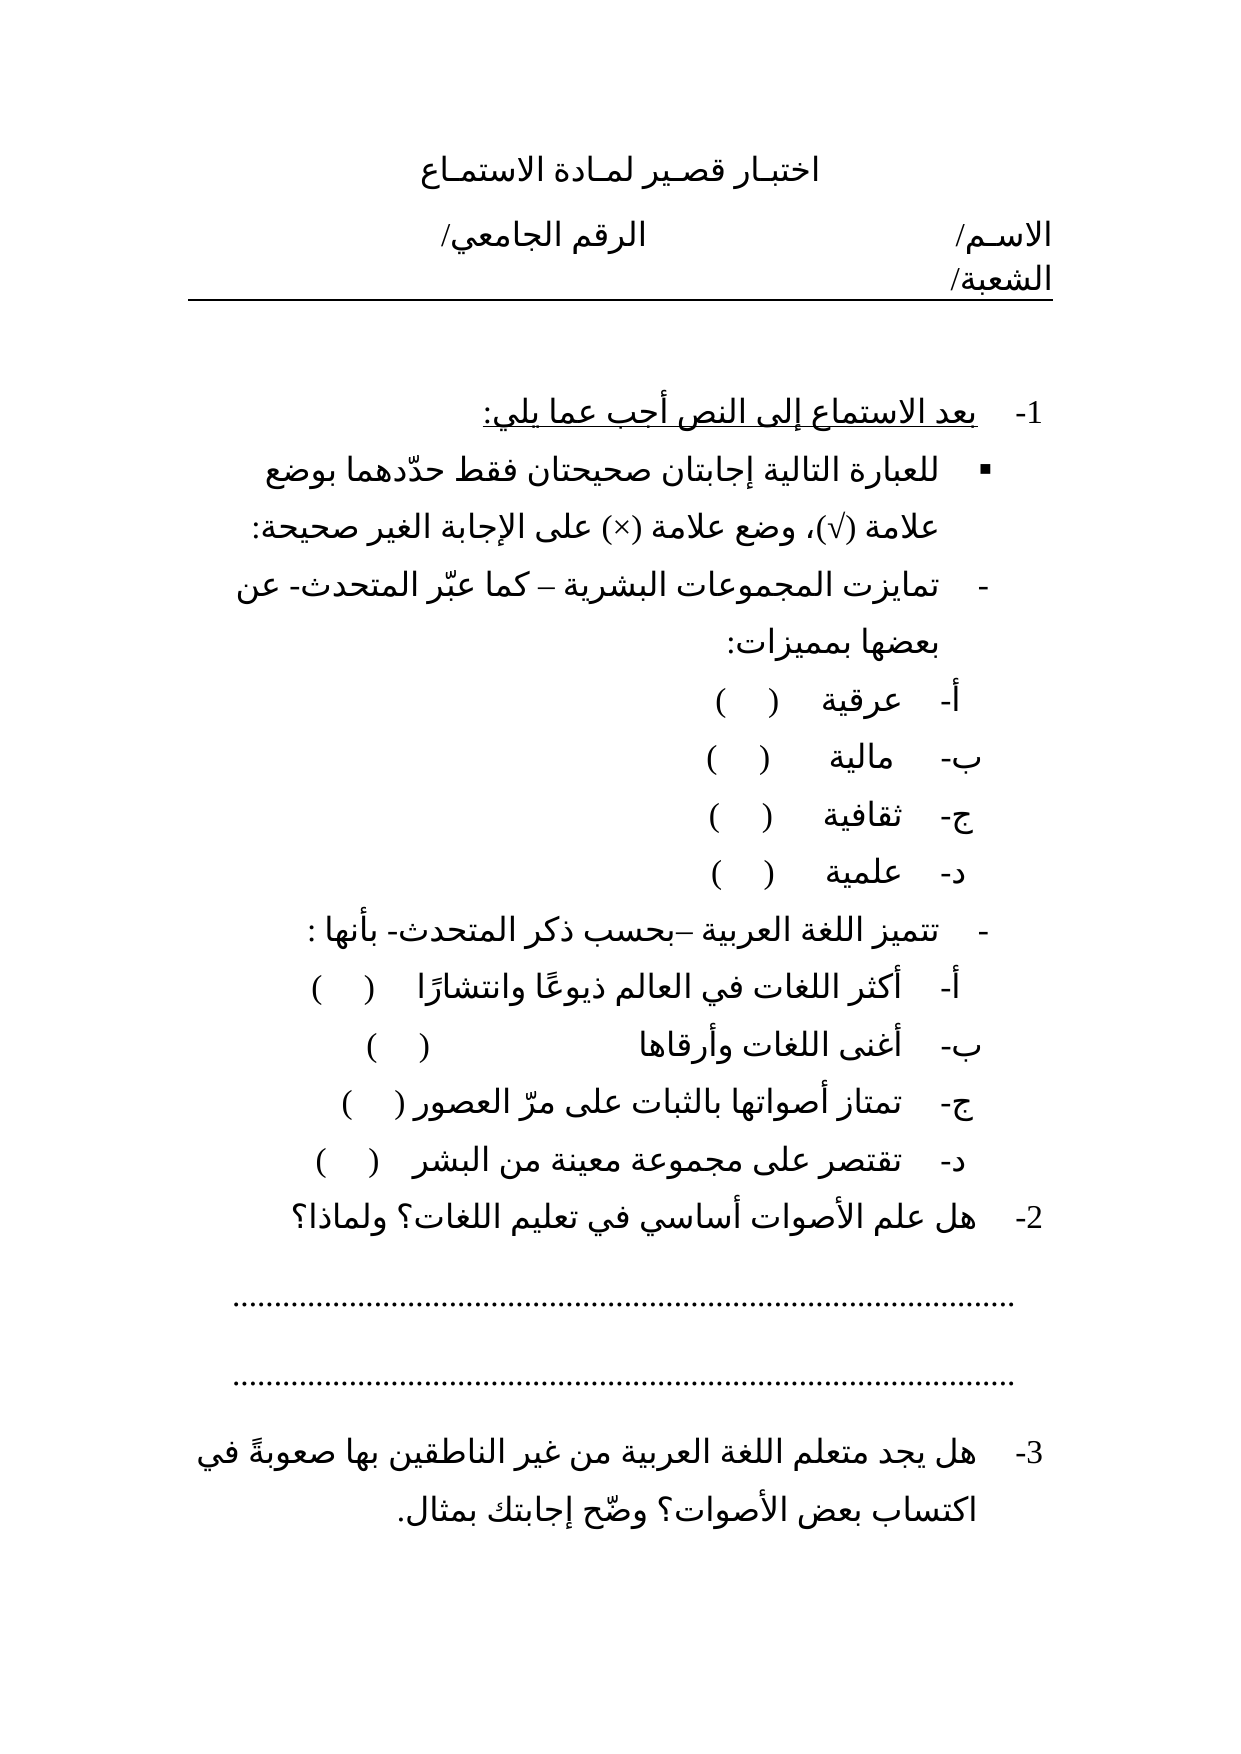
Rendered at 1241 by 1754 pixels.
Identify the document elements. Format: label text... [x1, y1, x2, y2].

list عرقية ( ) [187, 680, 940, 718]
list تمتاز أصواتها بالثبات على مرّ العصور ( ) [187, 1082, 940, 1121]
text الاسـم/ الرقم الجامعي/ الشعبة/ [187, 215, 1053, 301]
list علمية ( ) [187, 852, 940, 891]
text .............................................................................................. [187, 1276, 1015, 1314]
list هل علم الأصوات أساسي في تعليم اللغات؟ ولماذا؟ [187, 1197, 1015, 1236]
list أغنى اللغات وأرقاها ( ) [187, 1025, 940, 1063]
list للعبارة التالية إجابتان صحيحتان فقط حدّدهما بوضع علامة (√)، وضع علامة (×) على الإجابة الغير صحيحة: [187, 450, 978, 546]
text اختبـار قصـير لمـادة الاستمـاع [187, 150, 1053, 188]
list ثقافية ( ) [187, 795, 940, 833]
list تقتصر على مجموعة معينة من البشر ( ) [187, 1140, 940, 1178]
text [187, 1354, 1015, 1392]
list بعد الاستماع إلى النص أجب عما يلي: [187, 392, 1015, 431]
list تمايزت المجموعات البشرية – كما عبّر المتحدث- عن بعضها بمميزات: [187, 565, 978, 661]
list هل يجد متعلم اللغة العربية من غير الناطقين بها صعوبةً في اكتساب بعض الأصوات؟ وضّح إجابتك بمثال. [187, 1432, 1015, 1528]
list أكثر اللغات في العالم ذيوعًا وانتشارًا ( ) [187, 967, 940, 1006]
list مالية ( ) [187, 737, 940, 776]
list تتميز اللغة العربية –بحسب ذكر المتحدث- بأنها : [187, 910, 978, 948]
